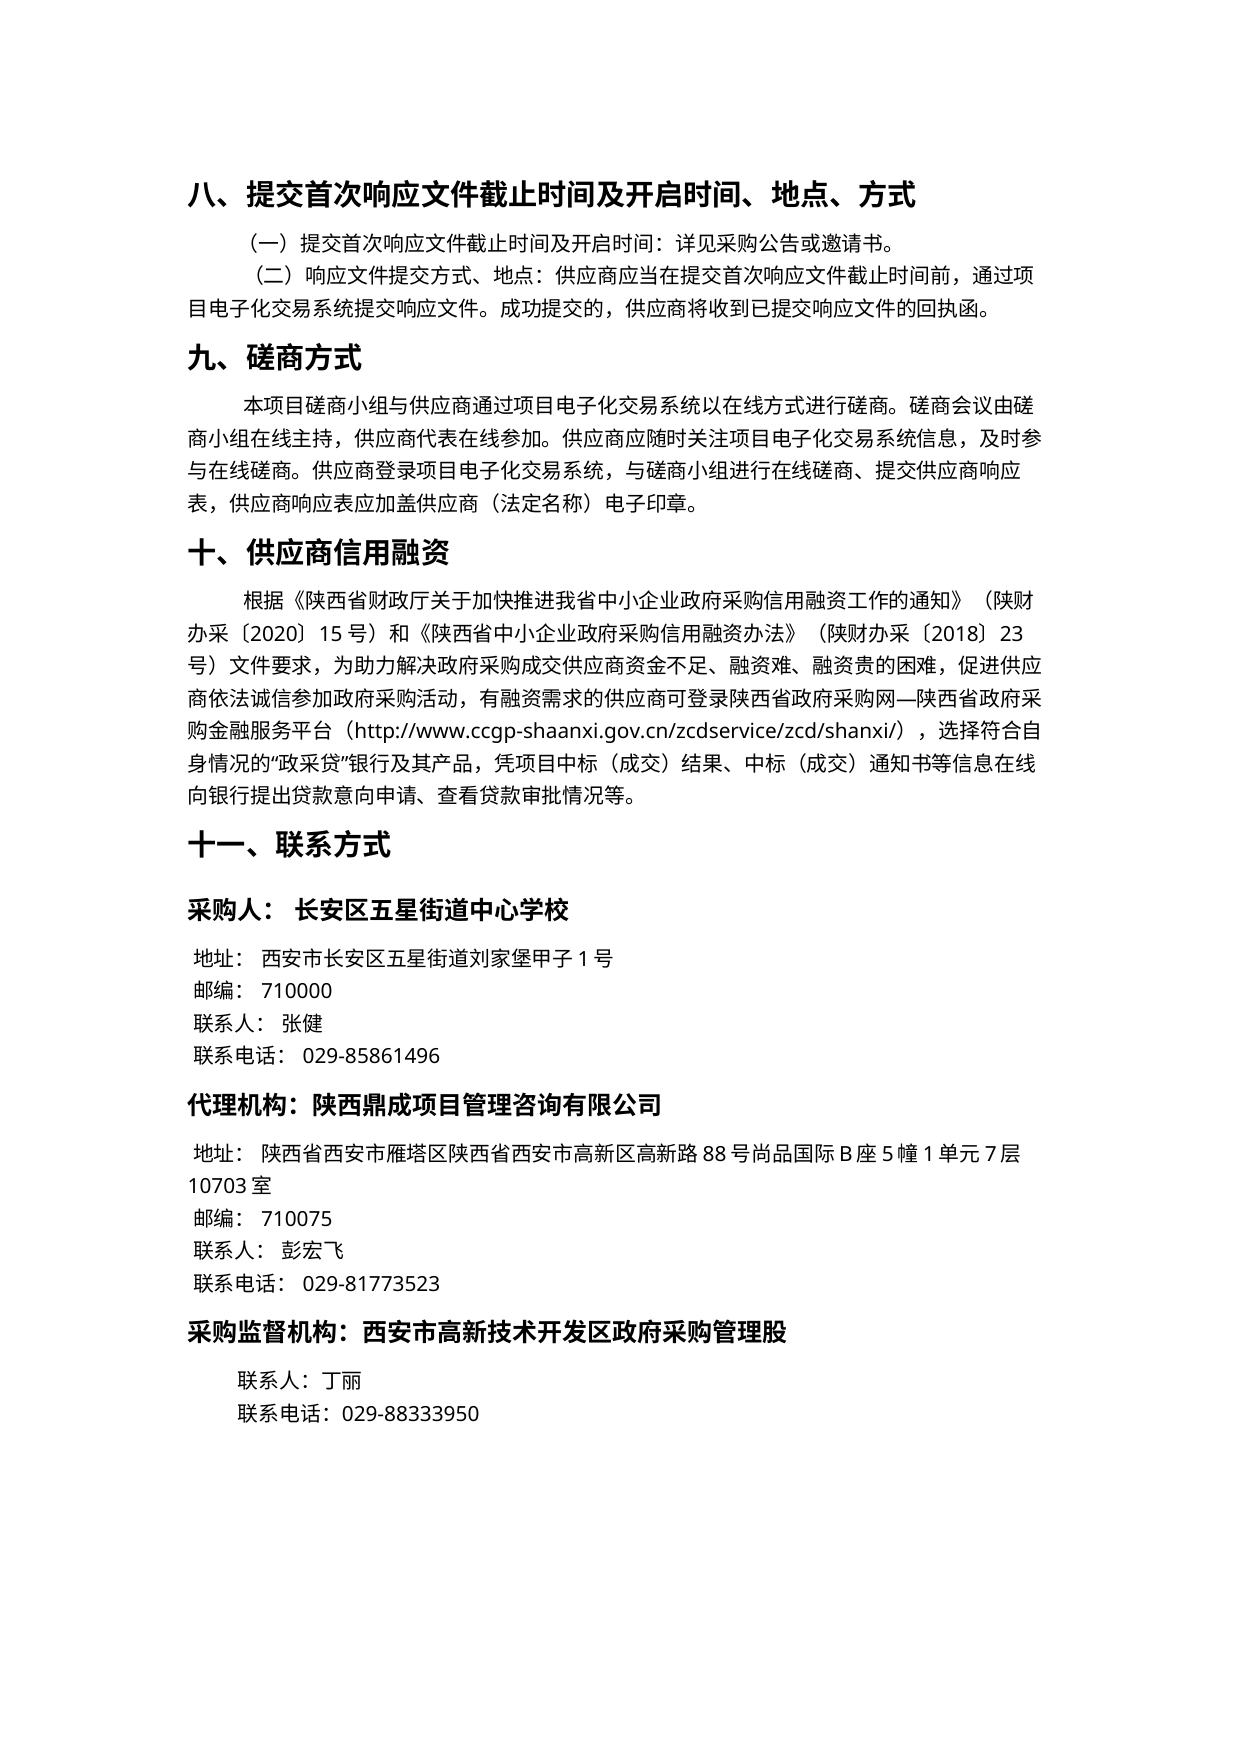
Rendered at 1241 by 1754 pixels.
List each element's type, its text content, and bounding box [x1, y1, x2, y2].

text 采购监督机构：西安市高新技术开发区政府采购管理股 [187, 1299, 1053, 1364]
text 联系人：丁丽 [187, 1364, 1053, 1397]
text 十一、联系方式 [187, 812, 1053, 877]
text （一）提交首次响应文件截止时间及开启时间：详见采购公告或邀请书。 [187, 227, 1053, 259]
text 根据《陕西省财政厅关于加快推进我省中小企业政府采购信用融资工作的通知》（陕财办采〔2020〕15 号）和《陕西省中小企业政府采购信用融资办法》（陕财办采〔2018〕23 号）文件要求，为助力解决政府采购成交供应商资金不足、融资难、融资贵的困难，促进供应商依法诚信参加政府采购活动，有融资需求的供应商可登录陕西省政府采购网—陕西省政府采购金融服务平台（http://www.ccgp-shaanxi.gov.cn/zcdservice/zcd/shanxi/），选择符合自身情况的“政采贷”银行及其产品，凭项目中标（成交）结果、中标（成交）通知书等信息在线向银行提出贷款意向申请、查看贷款审批情况等。 [187, 584, 1053, 812]
text 十、供应商信用融资 [187, 519, 1053, 584]
text 八、提交首次响应文件截止时间及开启时间、地点、方式 [187, 162, 1053, 227]
text 邮编： 710000 [187, 974, 1053, 1007]
text 联系电话： 029-81773523 [187, 1267, 1053, 1299]
text 地址： 西安市长安区五星街道刘家堡甲子1号 [187, 942, 1053, 974]
text 九、磋商方式 [187, 324, 1053, 389]
text 本项目磋商小组与供应商通过项目电子化交易系统以在线方式进行磋商。磋商会议由磋商小组在线主持，供应商代表在线参加。供应商应随时关注项目电子化交易系统信息，及时参与在线磋商。供应商登录项目电子化交易系统，与磋商小组进行在线磋商、提交供应商响应表，供应商响应表应加盖供应商（法定名称）电子印章。 [187, 389, 1053, 519]
text 邮编： 710075 [187, 1202, 1053, 1234]
text 联系电话：029-88333950 [187, 1397, 1053, 1429]
text 联系电话： 029-85861496 [187, 1039, 1053, 1072]
text 联系人： 彭宏飞 [187, 1234, 1053, 1267]
text （二）响应文件提交方式、地点：供应商应当在提交首次响应文件截止时间前，通过项目电子化交易系统提交响应文件。成功提交的，供应商将收到已提交响应文件的回执函。 [187, 259, 1053, 324]
text 联系人： 张健 [187, 1007, 1053, 1039]
text 采购人： 长安区五星街道中心学校 [187, 877, 1053, 942]
text 代理机构：陕西鼎成项目管理咨询有限公司 [187, 1072, 1053, 1137]
text 地址： 陕西省西安市雁塔区陕西省西安市高新区高新路88号尚品国际B座5幢1单元7层10703室 [187, 1137, 1053, 1202]
